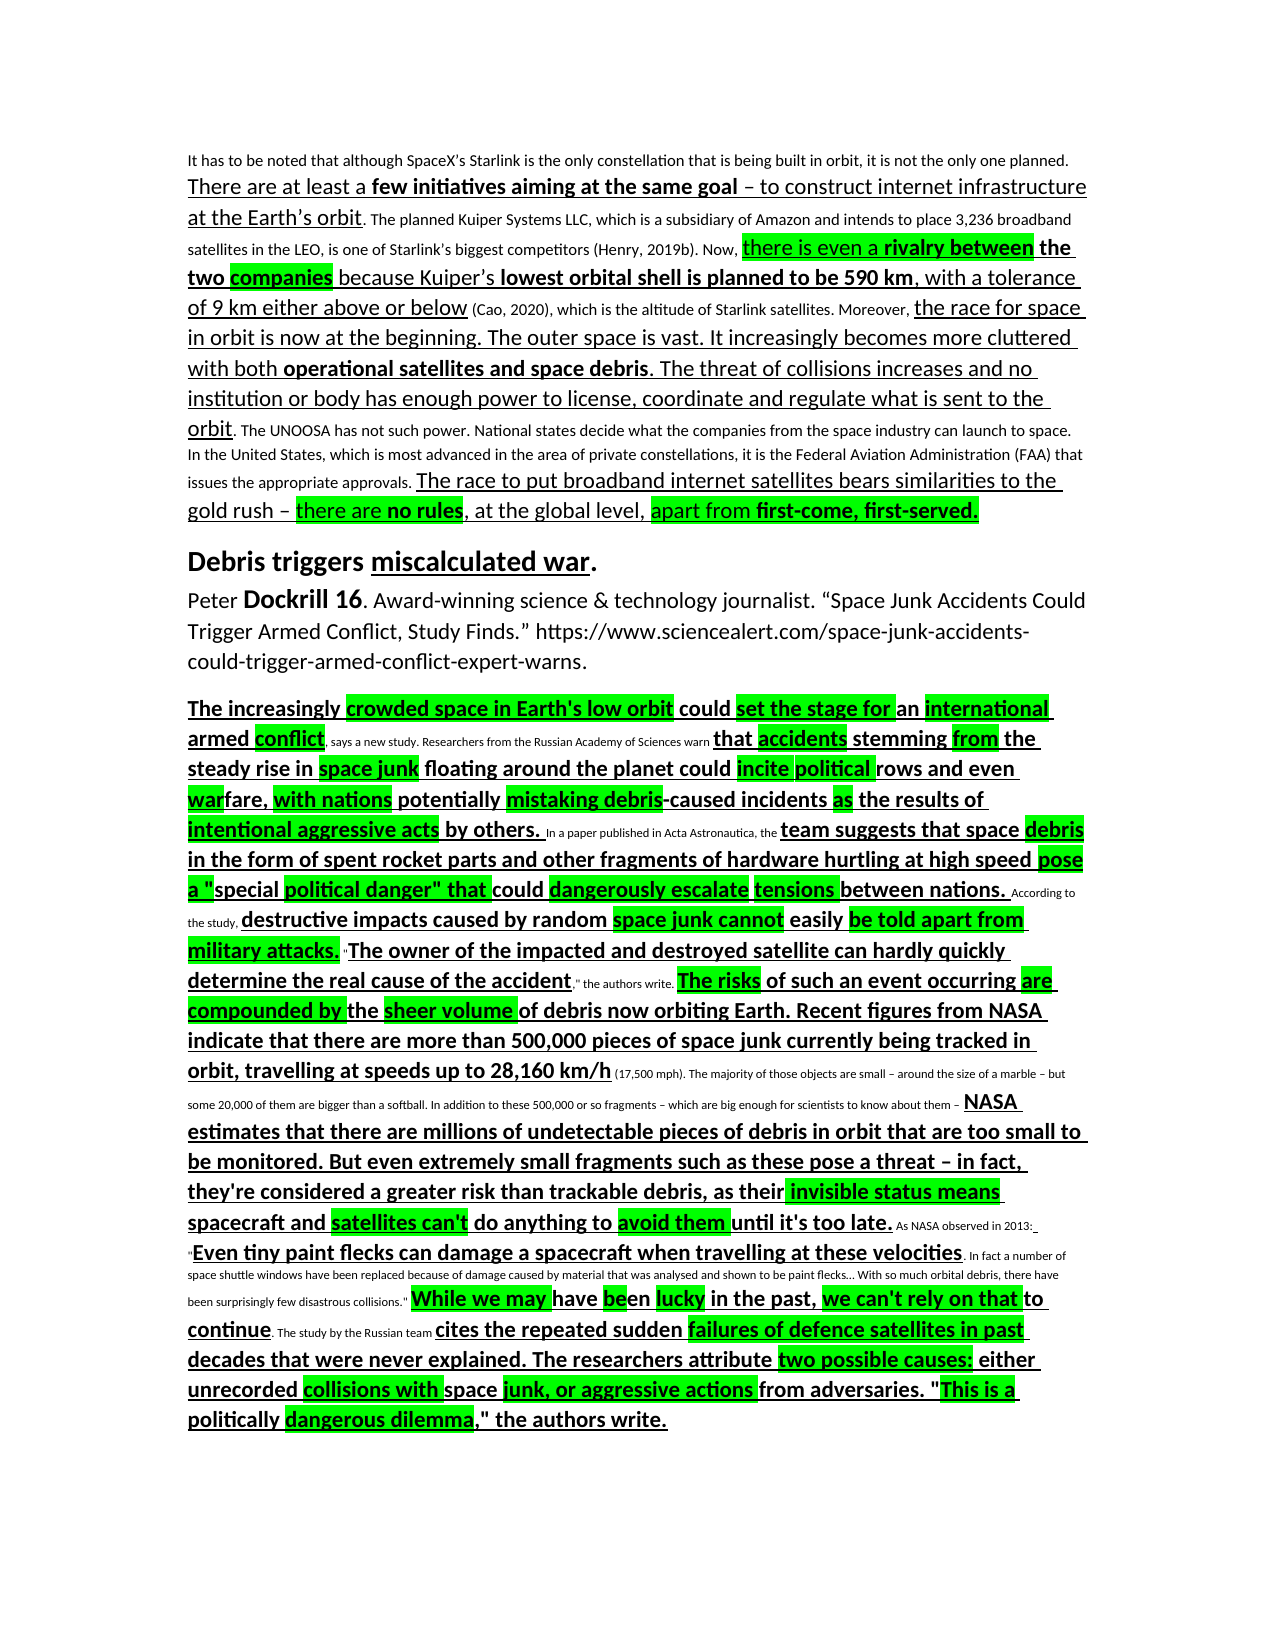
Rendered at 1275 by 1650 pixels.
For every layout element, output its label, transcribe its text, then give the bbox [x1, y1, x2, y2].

subtitle Debris triggers miscalculated war. [187, 543, 1087, 579]
text The increasingly crowded space in Earth's low orbit could set the stage for an international armed conflict, says a new study. Researchers from the Russian Academy of Sciences warn that accidents stemming from the steady rise in space junk floating around the planet could incite political rows and even warfare, with nations potentially mistaking debris-caused incidents as the results of intentional aggressive acts by others. In a paper published in Acta Astronautica, the team suggests that space debris in the form of spent rocket parts and other fragments of hardware hurtling at high speed pose a "special political danger" that could dangerously escalate tensions between nations. According to the study, destructive impacts caused by random space junk cannot easily be told apart from military attacks. "The owner of the impacted and destroyed satellite can hardly quickly determine the real cause of the accident," the authors write. The risks of such an event occurring are compounded by the sheer volume of debris now orbiting Earth. Recent figures from NASA indicate that there are more than 500,000 pieces of space junk currently being tracked in orbit, travelling at speeds up to 28,160 km/h (17,500 mph). The majority of those objects are small – around the size of a marble – but some 20,000 of them are bigger than a softball. In addition to these 500,000 or so fragments – which are big enough for scientists to know about them – NASA estimates that there are millions of undetectable pieces of debris in orbit that are too small to be monitored. But even extremely small fragments such as these pose a threat – in fact, they're considered a greater risk than trackable debris, as their invisible status means spacecraft and satellites can't do anything to avoid them until it's too late. As NASA observed in 2013: "Even tiny paint flecks can damage a spacecraft when travelling at these velocities. In fact a number of space shuttle windows have been replaced because of damage caused by material that was analysed and shown to be paint flecks… With so much orbital debris, there have been surprisingly few disastrous collisions." While we may have been lucky in the past, we can't rely on that to continue. The study by the Russian team cites the repeated sudden failures of defence satellites in past decades that were never explained. The researchers attribute two possible causes: either unrecorded collisions with space junk, or aggressive actions from adversaries. "This is a politically dangerous dilemma," the authors write. [187, 694, 1087, 1141]
text It has to be noted that although SpaceX’s Starlink is the only constellation that is being built in orbit, it is not the only one planned. There are at least a few initiatives aiming at the same goal – to construct internet infrastructure at the Earth’s orbit. The planned Kuiper Systems LLC, which is a subsidiary of Amazon and intends to place 3,236 broadband satellites in the LEO, is one of Starlink’s biggest competitors (Henry, 2019b). Now, there is even a rivalry between the two companies because Kuiper’s lowest orbital shell is planned to be 590 km, with a tolerance of 9 km either above or below (Cao, 2020), which is the altitude of Starlink satellites. Moreover, the race for space in orbit is now at the beginning. The outer space is vast. It increasingly becomes more cluttered with both operational satellites and space debris. The threat of collisions increases and no institution or body has enough power to license, coordinate and regulate what is sent to the orbit. The UNOOSA has not such power. National states decide what the companies from the space industry can launch to space. In the United States, which is most advanced in the area of private constellations, it is the Federal Aviation Administration (FAA) that issues the appropriate approvals. The race to put broadband internet satellites bears similarities to the gold rush – there are no rules, at the global level, apart from first-come, first-served. [187, 198, 1087, 524]
text The increasingly crowded space in Earth's low orbit could set the stage for an international armed conflict, says a new study. Researchers from the Russian Academy of Sciences warn that accidents stemming from the steady rise in space junk floating around the planet could incite political rows and even warfare, with nations potentially mistaking debris-caused incidents as the results of intentional aggressive acts by others. In a paper published in Acta Astronautica, the team suggests that space debris in the form of spent rocket parts and other fragments of hardware hurtling at high speed pose a "special political danger" that could dangerously escalate tensions between nations. According to the study, destructive impacts caused by random space junk cannot easily be told apart from military attacks. "The owner of the impacted and destroyed satellite can hardly quickly determine the real cause of the accident," the authors write. The risks of such an event occurring are compounded by the sheer volume of debris now orbiting Earth. Recent figures from NASA indicate that there are more than 500,000 pieces of space junk currently being tracked in orbit, travelling at speeds up to 28,160 km/h (17,500 mph). The majority of those objects are small – around the size of a marble – but some 20,000 of them are bigger than a softball. In addition to these 500,000 or so fragments – which are big enough for scientists to know about them – NASA estimates that there are millions of undetectable pieces of debris in orbit that are too small to be monitored. But even extremely small fragments such as these pose a threat – in fact, they're considered a greater risk than trackable debris, as their invisible status means spacecraft and satellites can't do anything to avoid them until it's too late. As NASA observed in 2013: "Even tiny paint flecks can damage a spacecraft when travelling at these velocities. In fact a number of space shuttle windows have been replaced because of damage caused by material that was analysed and shown to be paint flecks… With so much orbital debris, there have been surprisingly few disastrous collisions." While we may have been lucky in the past, we can't rely on that to continue. The study by the Russian team cites the repeated sudden failures of defence satellites in past decades that were never explained. The researchers attribute two possible causes: either unrecorded collisions with space junk, or aggressive actions from adversaries. "This is a politically dangerous dilemma," the authors write. [187, 1142, 1087, 1433]
text Peter Dockrill 16. Award-winning science & technology journalist. “Space Junk Accidents Could Trigger Armed Conflict, Study Finds.” https://www.sciencealert.com/space-junk-accidents-could-trigger-armed-conflict-expert-warns. [187, 582, 1087, 675]
